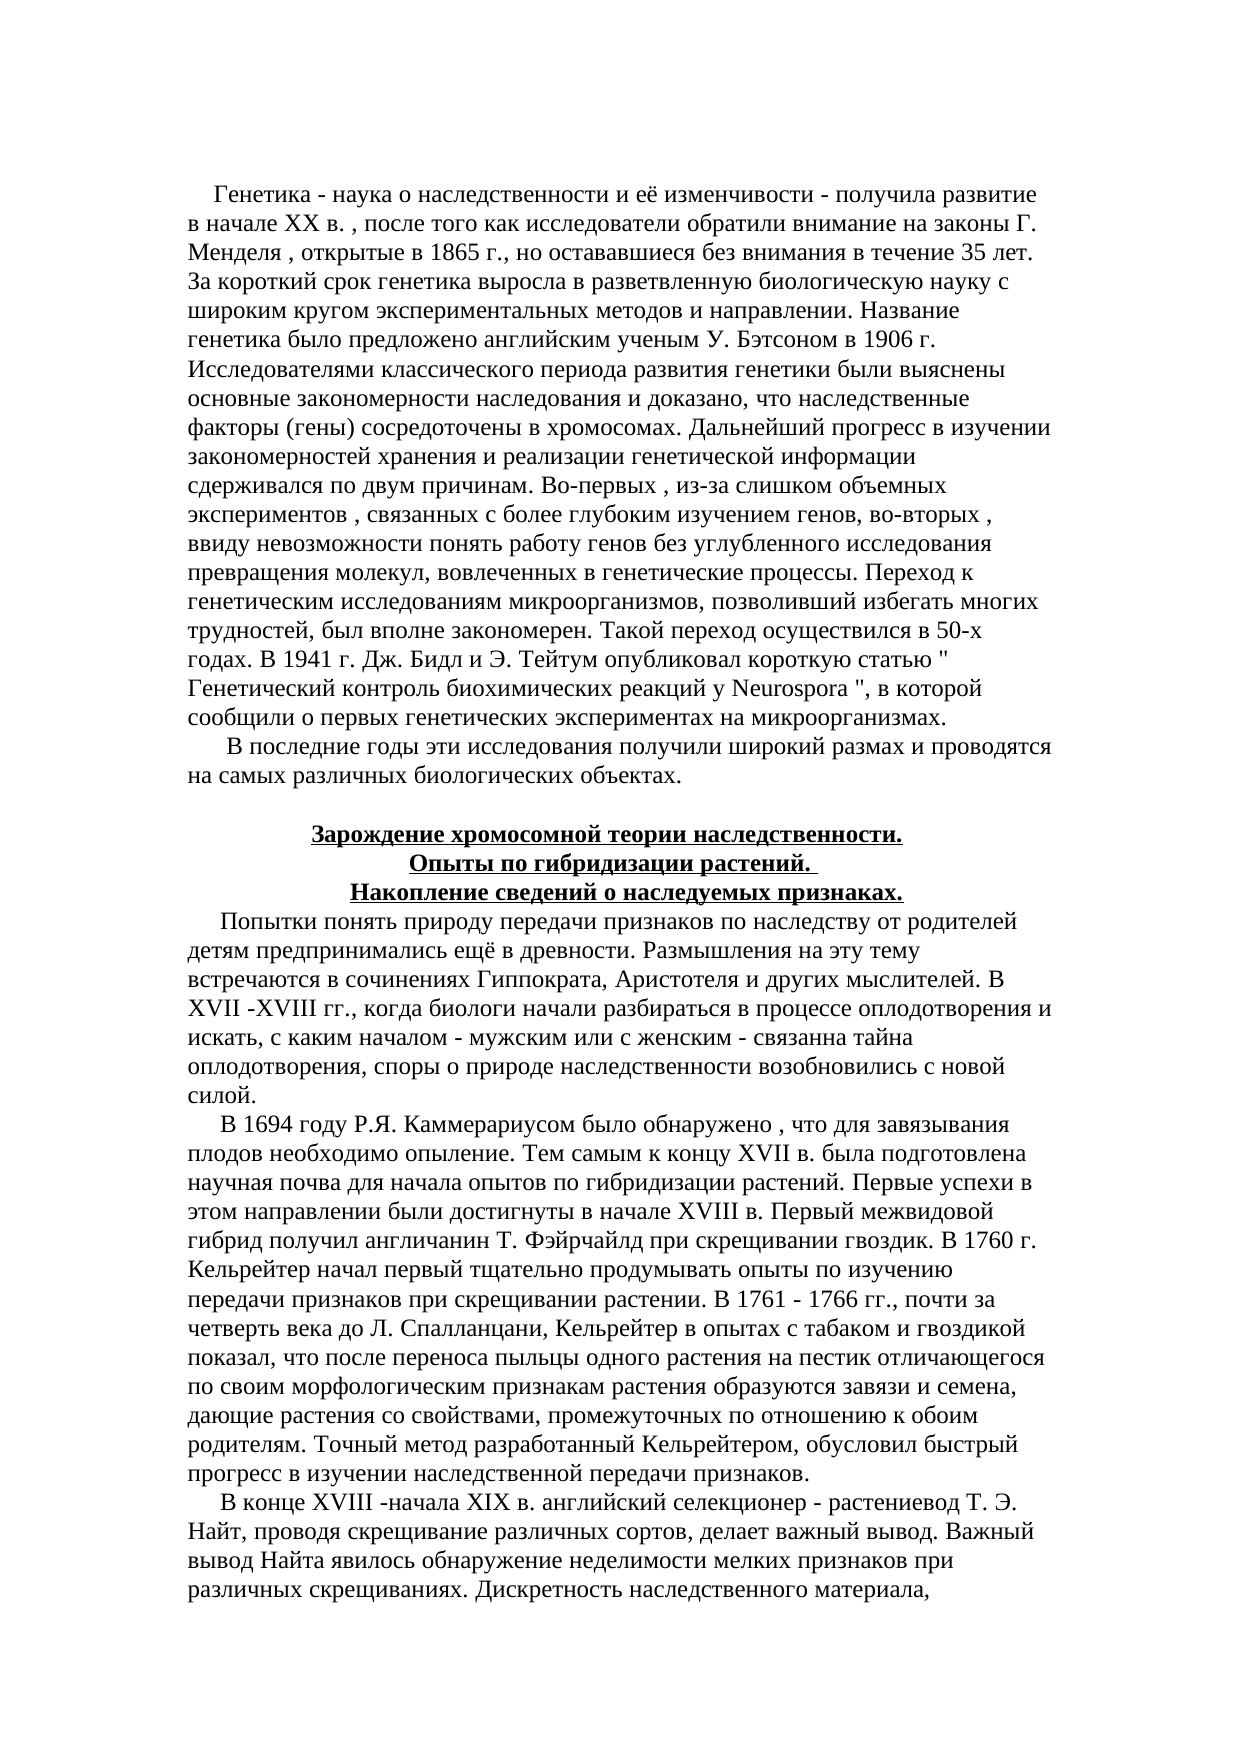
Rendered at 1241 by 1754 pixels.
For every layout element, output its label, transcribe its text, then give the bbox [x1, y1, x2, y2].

text Попытки понять природу передачи признаков по наследству от родителей детям предпринимались ещё в древности. Размышления на эту тему встречаются в сочинениях Гиппократа, Аристотеля и других мыслителей. В XVII -XVIII гг., когда биологи начали разбираться в процессе оплодотворения и искать, с каким началом - мужским или с женским - связанна тайна оплодотворения, споры о природе наследственности возобновились с новой силой. [187, 906, 1053, 1109]
text Накопление сведений о наследуемых признаках. [187, 877, 1053, 906]
text В последние годы эти исследования получили широкий размах и проводятся на самых различных биологических объектах. [187, 731, 1053, 789]
text Зарождение хромосомной теории наследственности. [187, 818, 1053, 847]
text В 1694 году Р.Я. Каммерариусом было обнаружено , что для завязывания плодов необходимо опыление. Тем самым к концу XVII в. была подготовлена научная почва для начала опытов по гибридизации растений. Первые успехи в этом направлении были достигнуты в начале XVIII в. Первый межвидовой гибрид получил англичанин Т. Фэйрчайлд при скрещивании гвоздик. В 1760 г. Кельрейтер начал первый тщательно продумывать опыты по изучению передачи признаков при скрещивании растении. В 1761 - 1766 гг., почти за четверть века до Л. Спалланцани, Кельрейтер в опытах с табаком и гвоздикой показал, что после переноса пыльцы одного растения на пестик отличающегося по своим морфологическим признакам растения образуются завязи и семена, дающие растения со свойствами, промежуточных по отношению к обоим родителям. Точный метод разработанный Кельрейтером, обусловил быстрый прогресс в изучении наследственной передачи признаков. [187, 1109, 1053, 1487]
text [187, 1487, 1053, 1603]
text Опыты по гибридизации растений. [187, 847, 1053, 877]
text Генетика - наука о наследственности и её изменчивости - получила развитие в начале XX в. , после того как исследователи обратили внимание на законы Г. Менделя , открытые в 1865 г., но остававшиеся без внимания в течение 35 лет. За короткий срок генетика выросла в разветвленную биологическую науку с широким кругом экспериментальных методов и направлении. Название генетика было предложено английским ученым У. Бэтсоном в 1906 г. Исследователями классического периода развития генетики были выяснены основные закономерности наследования и доказано, что наследственные факторы (гены) сосредоточены в хромосомах. Дальнейший прогресс в изучении закономерностей хранения и реализации генетической информации сдерживался по двум причинам. Во-первых , из-за слишком объемных экспериментов , связанных с более глубоким изучением генов, во-вторых , ввиду невозможности понять работу генов без углубленного исследования превращения молекул, вовлеченных в генетические процессы. Переход к генетическим исследованиям микроорганизмов, позволивший избегать многих трудностей, был вполне закономерен. Такой переход осуществился в 50-х годах. В 1941 г. Дж. Бидл и Э. Тейтум опубликовал короткую статью " Генетический контроль биохимических реакций у Neurospora ", в которой сообщили о первых генетических экспериментах на микроорганизмах. [187, 179, 1053, 731]
